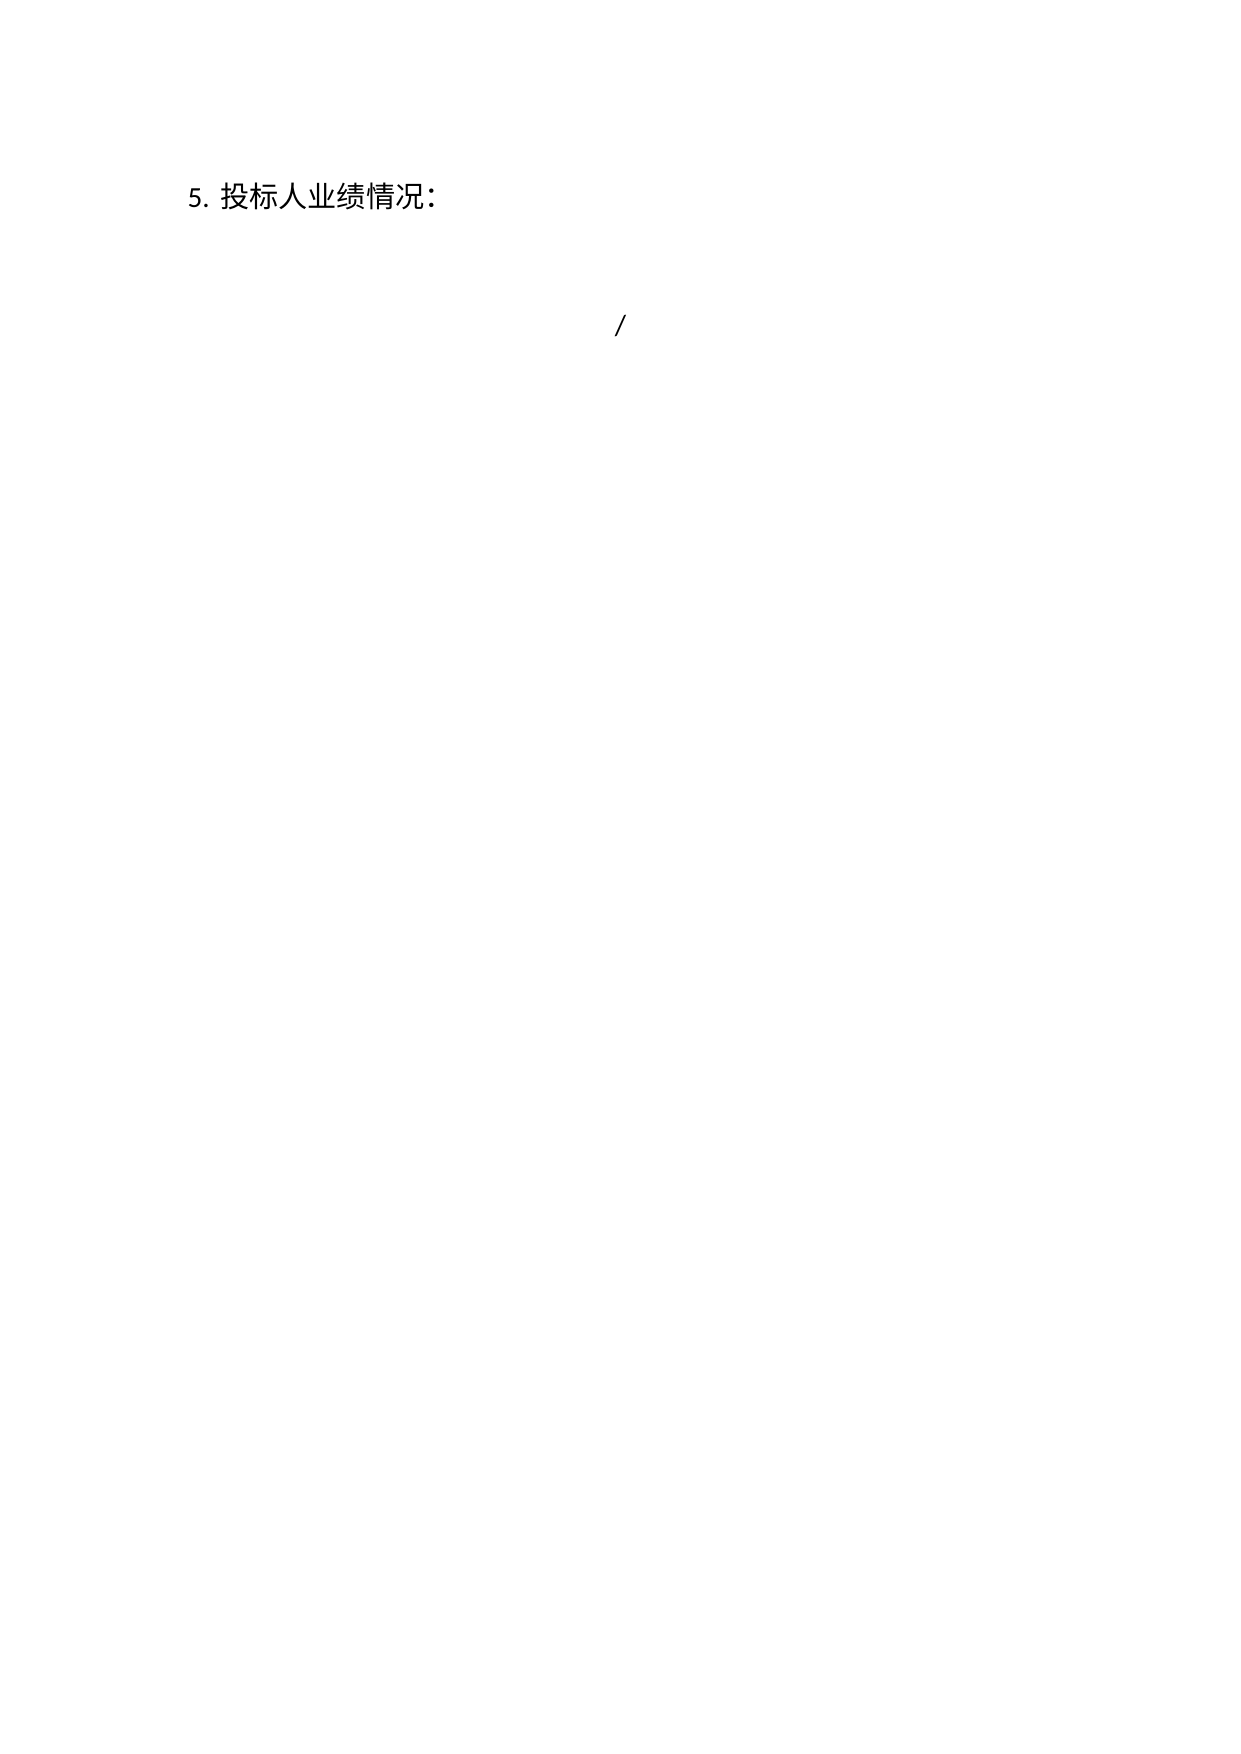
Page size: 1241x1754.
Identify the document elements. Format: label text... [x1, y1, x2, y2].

list 投标人业绩情况： [187, 162, 1053, 227]
list / [187, 292, 1053, 357]
